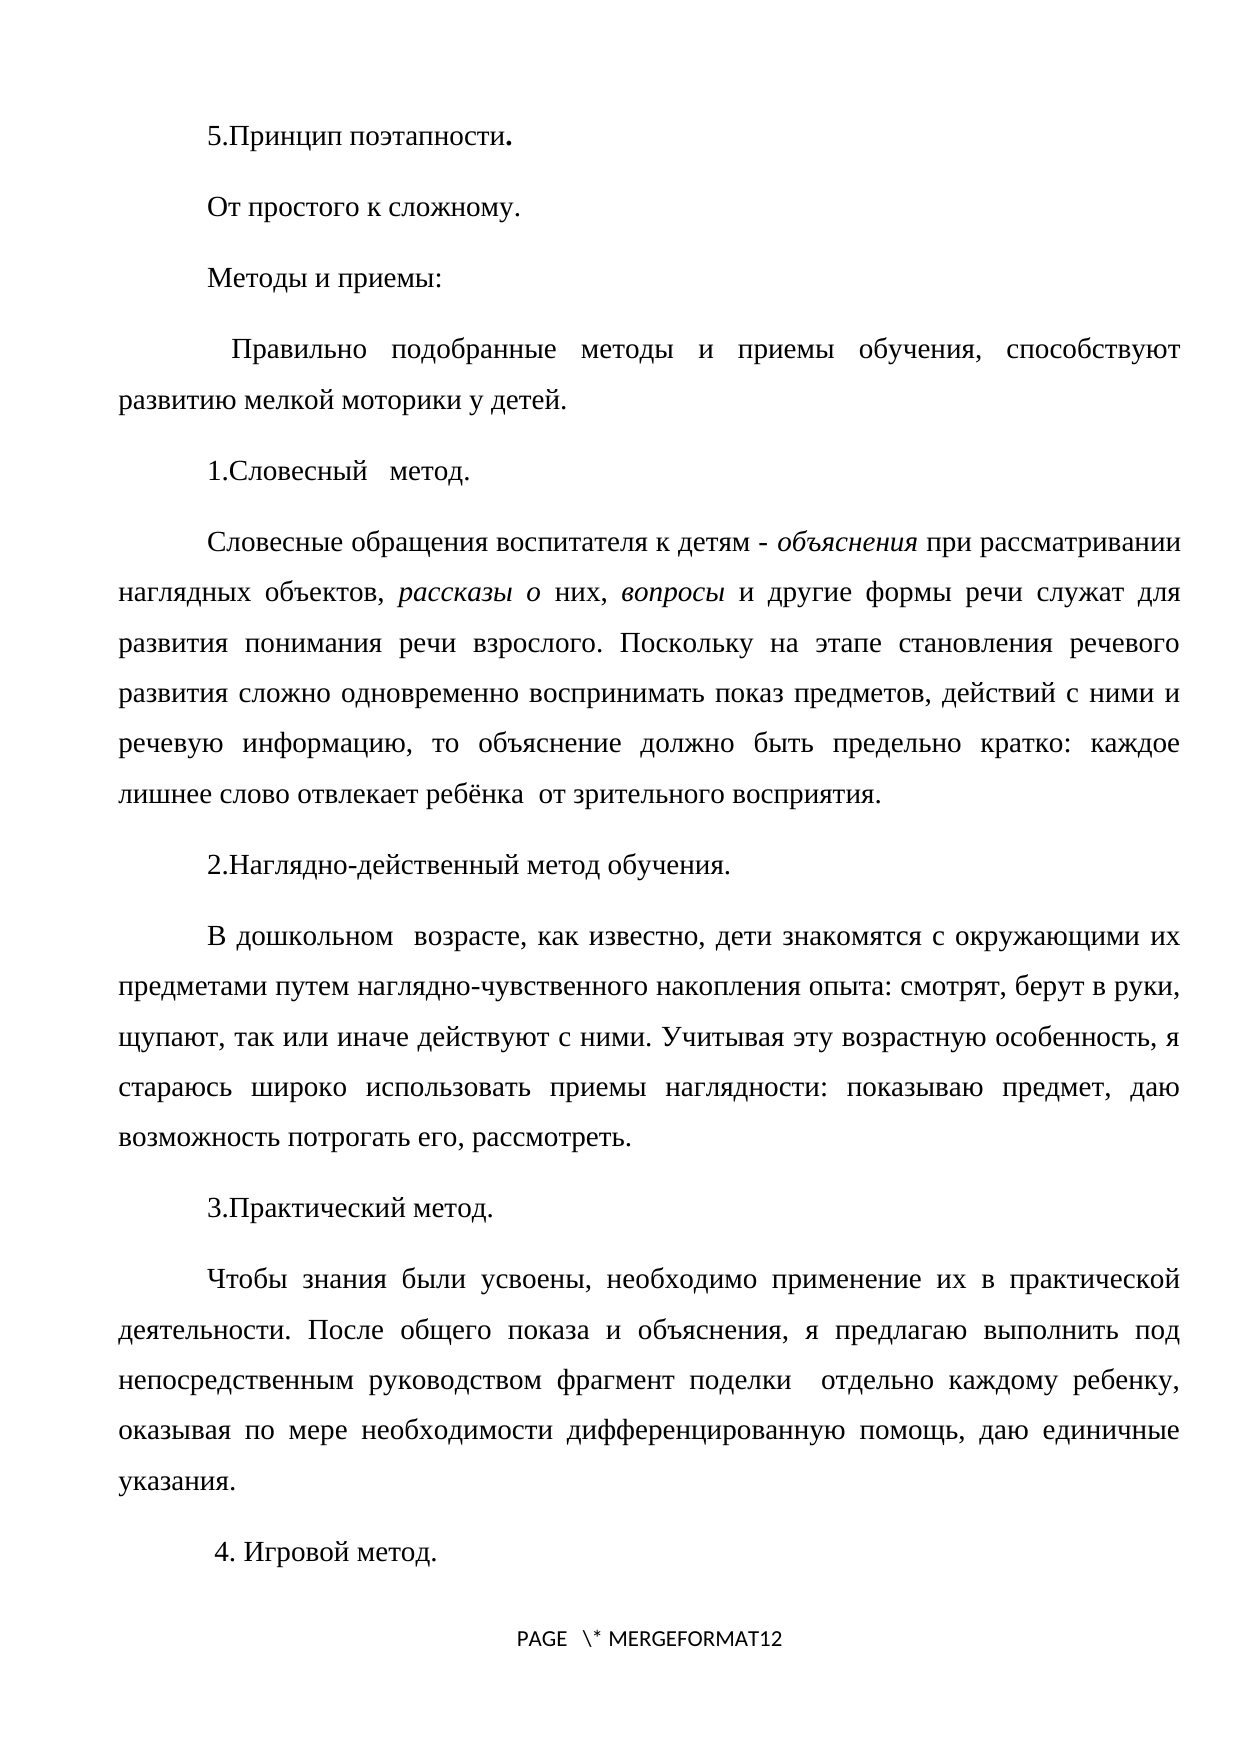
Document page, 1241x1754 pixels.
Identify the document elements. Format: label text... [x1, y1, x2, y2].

text 3.Практический метод. [118, 1190, 1181, 1224]
text От простого к сложному. [118, 189, 1181, 223]
text Правильно подобранные методы и приемы обучения, способствуют развитию мелкой моторики у детей. [118, 332, 1181, 415]
text В дошкольном возрасте, как известно, дети знакомятся с окружающими их предметами путем наглядно-чувственного накопления опыта: смотрят, берут в руки, щупают, так или иначе действуют с ними. Учитывая эту возрастную особенность, я стараюсь широко использовать приемы наглядности: показываю предмет, даю возможность потрогать его, рассмотреть. [118, 918, 1181, 1153]
text Методы и приемы: [118, 260, 1181, 294]
text Словесные обращения воспитателя к детям - объяснения при рассматривании наглядных объектов, рассказы о них, вопросы и другие формы речи служат для развития понимания речи взрослого. Поскольку на этапе становления речевого развития сложно одновременно воспринимать показ предметов, действий с ними и речевую информацию, то объяснение должно быть предельно кратко: каждое лишнее слово отвлекает ребёнка от зрительного восприятия. [118, 524, 1181, 809]
text 5.Принцип поэтапности. [118, 118, 1181, 152]
text 2.Наглядно-действенный метод обучения. [118, 847, 1181, 880]
text 4. Игровой метод. [118, 1534, 1181, 1567]
text 1.Словесный метод. [118, 453, 1181, 487]
text Чтобы знания были усвоены, необходимо применение их в практической деятельности. После общего показа и объяснения, я предлагаю выполнить под непосредственным руководством фрагмент поделки отдельно каждому ребенку, оказывая по мере необходимости дифференцированную помощь, даю единичные указания. [118, 1262, 1181, 1496]
